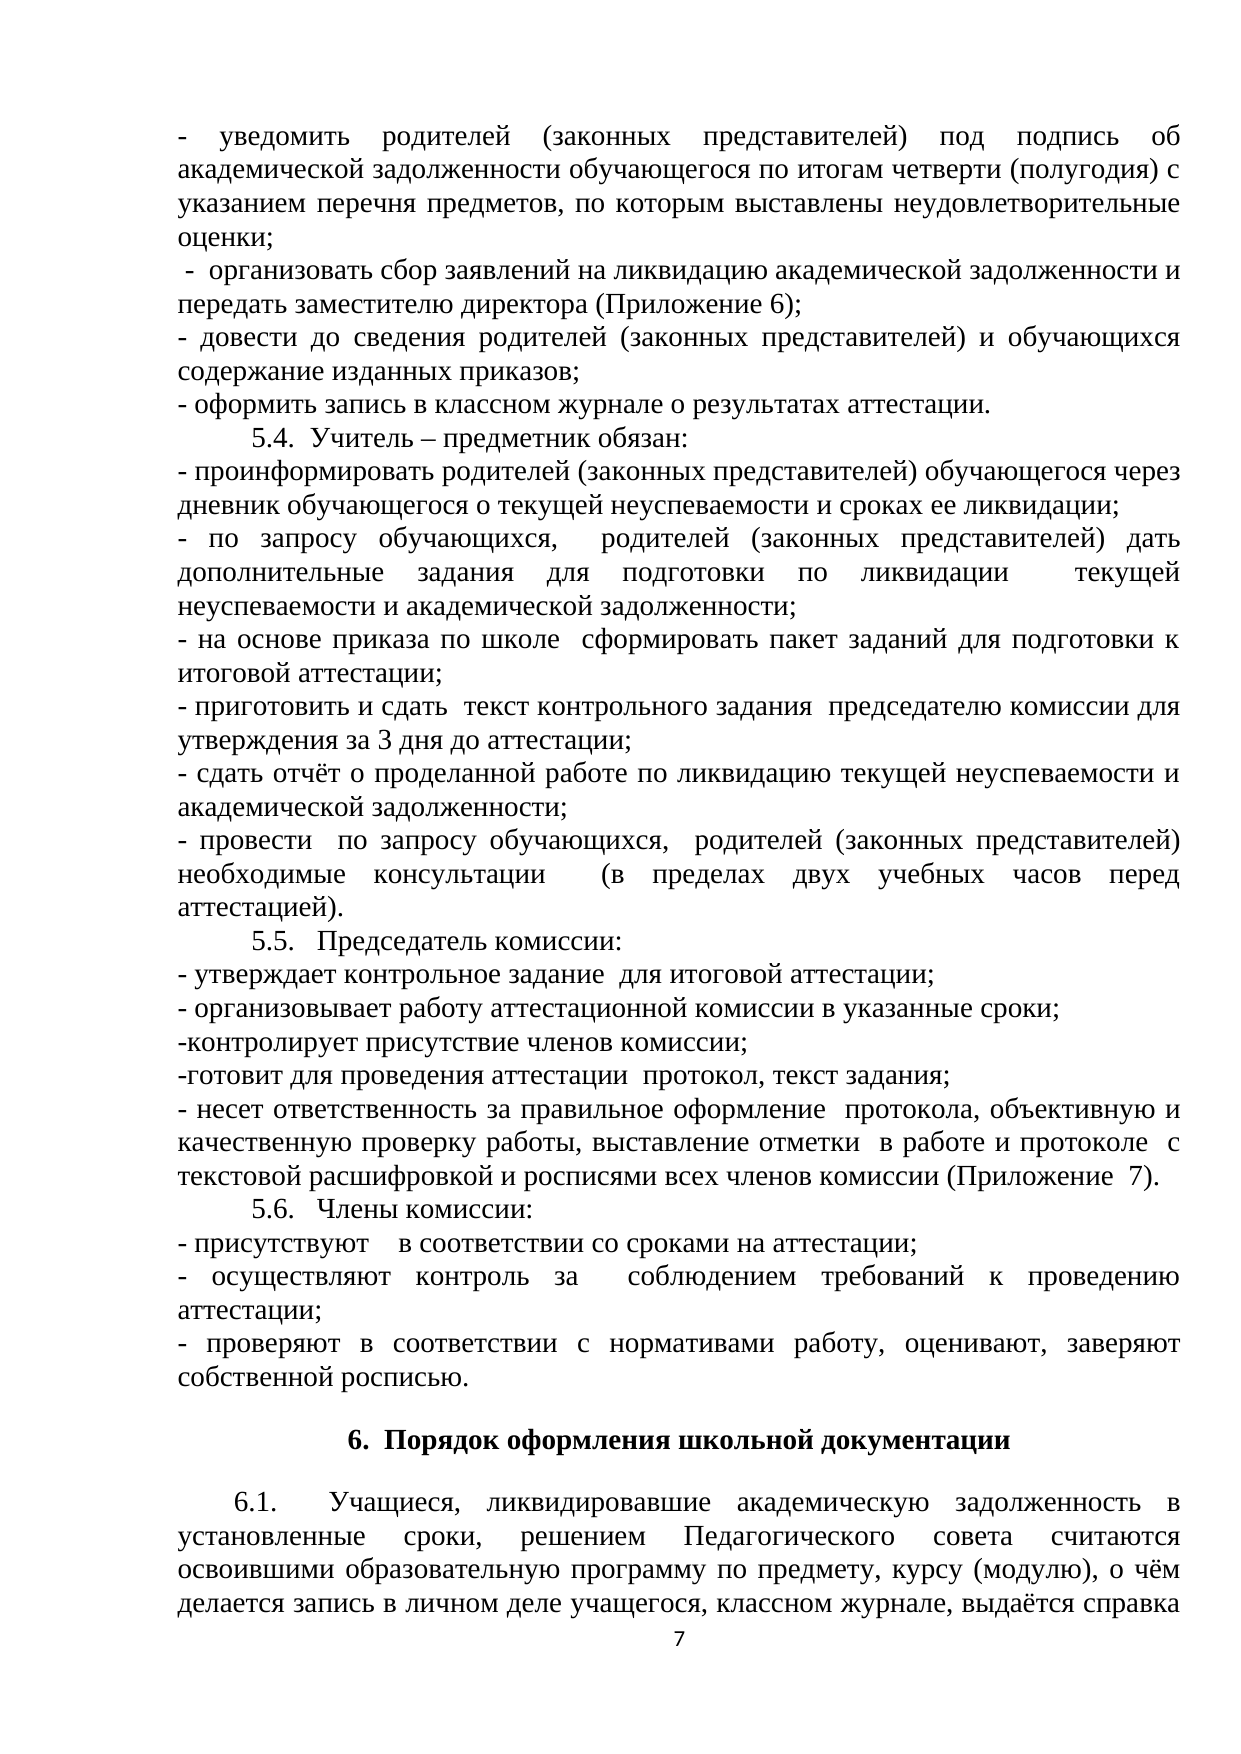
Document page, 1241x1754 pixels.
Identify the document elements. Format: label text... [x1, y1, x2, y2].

text - уведомить родителей (законных представителей) под подпись об академической задолженности обучающегося по итогам четверти (полугодия) с указанием перечня предметов, по которым выставлены неудовлетворительные оценки; [177, 118, 1181, 252]
text - проинформировать родителей (законных представителей) обучающегося через дневник обучающегося о текущей неуспеваемости и сроках ее ликвидации; [177, 453, 1181, 521]
text - утверждает контрольное задание для итоговой аттестации; [177, 957, 1181, 990]
text - по запросу обучающихся, родителей (законных представителей) дать дополнительные задания для подготовки по ликвидации текущей неуспеваемости и академической задолженности; [177, 521, 1181, 621]
text 5.6. Члены комиссии: [177, 1191, 1181, 1225]
text - провести по запросу обучающихся, родителей (законных представителей) необходимые консультации (в пределах двух учебных часов перед аттестацией). [177, 822, 1181, 923]
text - присутствуют в соответствии со сроками на аттестации; [177, 1225, 1181, 1258]
text - приготовить и сдать текст контрольного задания председателю комиссии для утверждения за 3 дня до аттестации; [177, 688, 1181, 755]
text - оформить запись в классном журнале о результатах аттестации. [177, 386, 1181, 420]
text -готовит для проведения аттестации протокол, текст задания; [177, 1057, 1181, 1091]
text 5.5. Председатель комиссии: [177, 923, 1181, 957]
text - проверяют в соответствии с нормативами работу, оценивают, заверяют собственной росписью. [177, 1326, 1181, 1393]
text - сдать отчёт о проделанной работе по ликвидацию текущей неуспеваемости и академической задолженности; [177, 755, 1181, 822]
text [177, 1484, 1181, 1619]
text - организовывает работу аттестационной комиссии в указанные сроки; [177, 990, 1181, 1024]
text - на основе приказа по школе сформировать пакет заданий для подготовки к итоговой аттестации; [177, 621, 1181, 688]
text -контролирует присутствие членов комиссии; [177, 1024, 1181, 1057]
text 6. Порядок оформления школьной документации [177, 1422, 1181, 1455]
text - несет ответственность за правильное оформление протокола, объективную и качественную проверку работы, выставление отметки в работе и протоколе с текстовой расшифровкой и росписями всех членов комиссии (Приложение 7). [177, 1091, 1181, 1191]
text - осуществляют контроль за соблюдением требований к проведению аттестации; [177, 1258, 1181, 1326]
text 5.4. Учитель – предметник обязан: [177, 420, 1181, 453]
text - организовать сбор заявлений на ликвидацию академической задолженности и передать заместителю директора (Приложение 6); [177, 252, 1181, 319]
text - довести до сведения родителей (законных представителей) и обучающихся содержание изданных приказов; [177, 319, 1181, 386]
